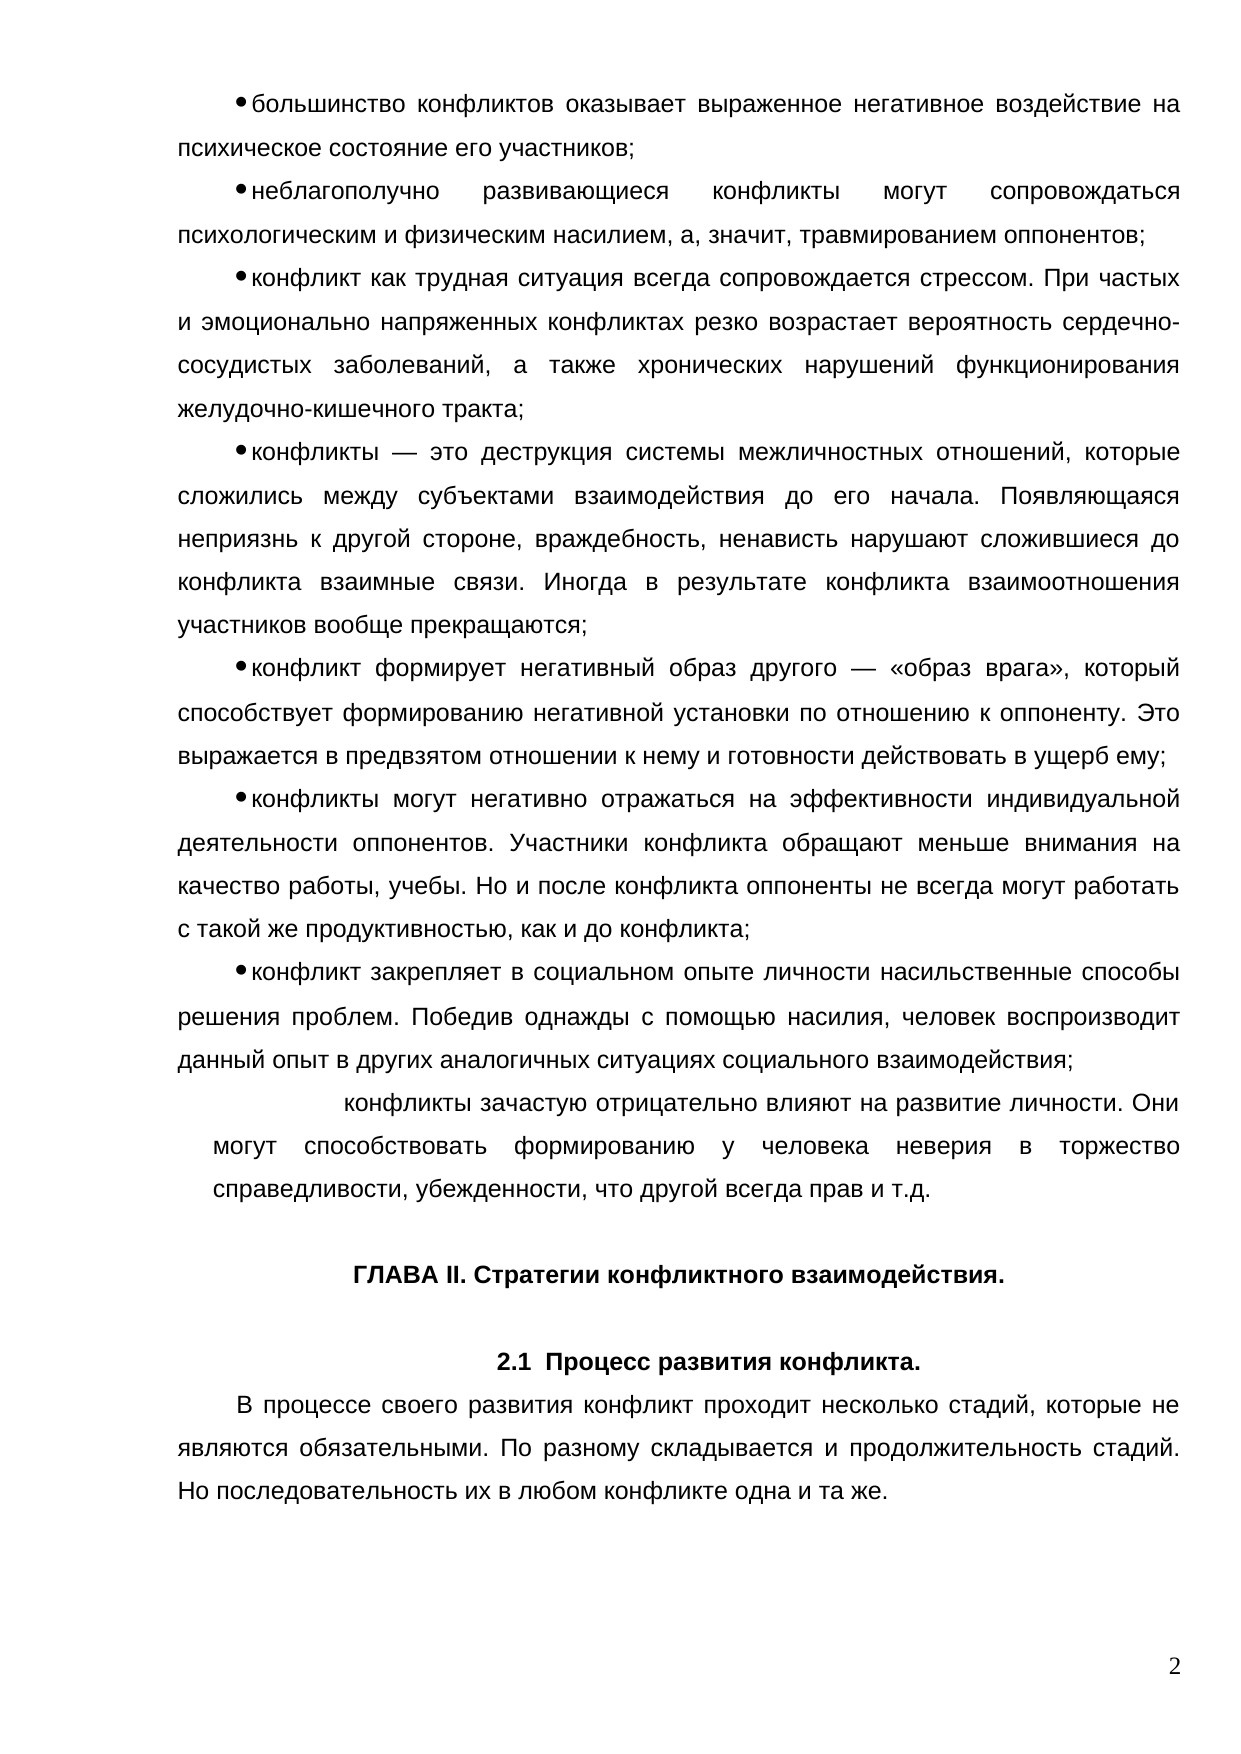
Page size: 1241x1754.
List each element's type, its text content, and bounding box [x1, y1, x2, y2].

text конфликты зачастую отрицательно влияют на развитие личности. Они могут способствовать формированию у человека неверия в торжество справедливости, убежденности, что другой всегда прав и т.д. [213, 1088, 1181, 1203]
list конфликты могут негативно отражаться на эффективности индивидуальной деятельности оппонентов. Участники конфликта обращают меньше внимания на качество работы, учебы. Но и после конфликта оппоненты не всегда могут работать с такой же продуктивностью, как и до конфликта; [177, 784, 1181, 943]
text В процессе своего развития конфликт проходит несколько стадий, которые не являются обязательными. По разному складывается и продолжительность стадий. Но последовательность их в любом конфликте одна и та же. [177, 1390, 1181, 1505]
text 2.1 Процесс развития конфликта. [213, 1347, 1181, 1375]
list большинство конфликтов оказывает выраженное негативное воздействие на психическое состояние его участников; [177, 89, 1181, 162]
list неблагополучно развивающиеся конфликты могут сопровождаться психологическим и физическим насилием, а, значит, травмированием оппонентов; [177, 176, 1181, 249]
list конфликт закрепляет в социальном опыте личности насильственные способы решения проблем. Победив однажды с помощью насилия, человек воспроизводит данный опыт в других аналогичных ситуациях социального взаимодействия; [177, 957, 1181, 1073]
list конфликт как трудная ситуация всегда сопровождается стрессом. При частых и эмоционально напряженных конфликтах резко возрастает вероятность сердечно-сосудистых заболеваний, а также хронических нарушений функционирования желудочно-кишечного тракта; [177, 263, 1181, 422]
list конфликт формирует негативный образ другого — «образ врага», который способствует формированию негативной установки по отношению к оппоненту. Это выражается в предвзятом отношении к нему и готовности действовать в ущерб ему; [177, 653, 1181, 769]
text ГЛАВА II. Стратегии конфликтного взаимодействия. [177, 1260, 1181, 1289]
list конфликты — это деструкция системы межличностных отношений, которые сложились между субъектами взаимодействия до его начала. Появляющаяся неприязнь к другой стороне, враждебность, ненависть нарушают сложившиеся до конфликта взаимные связи. Иногда в результате конфликта взаимоотношения участников вообще прекращаются; [177, 437, 1181, 639]
